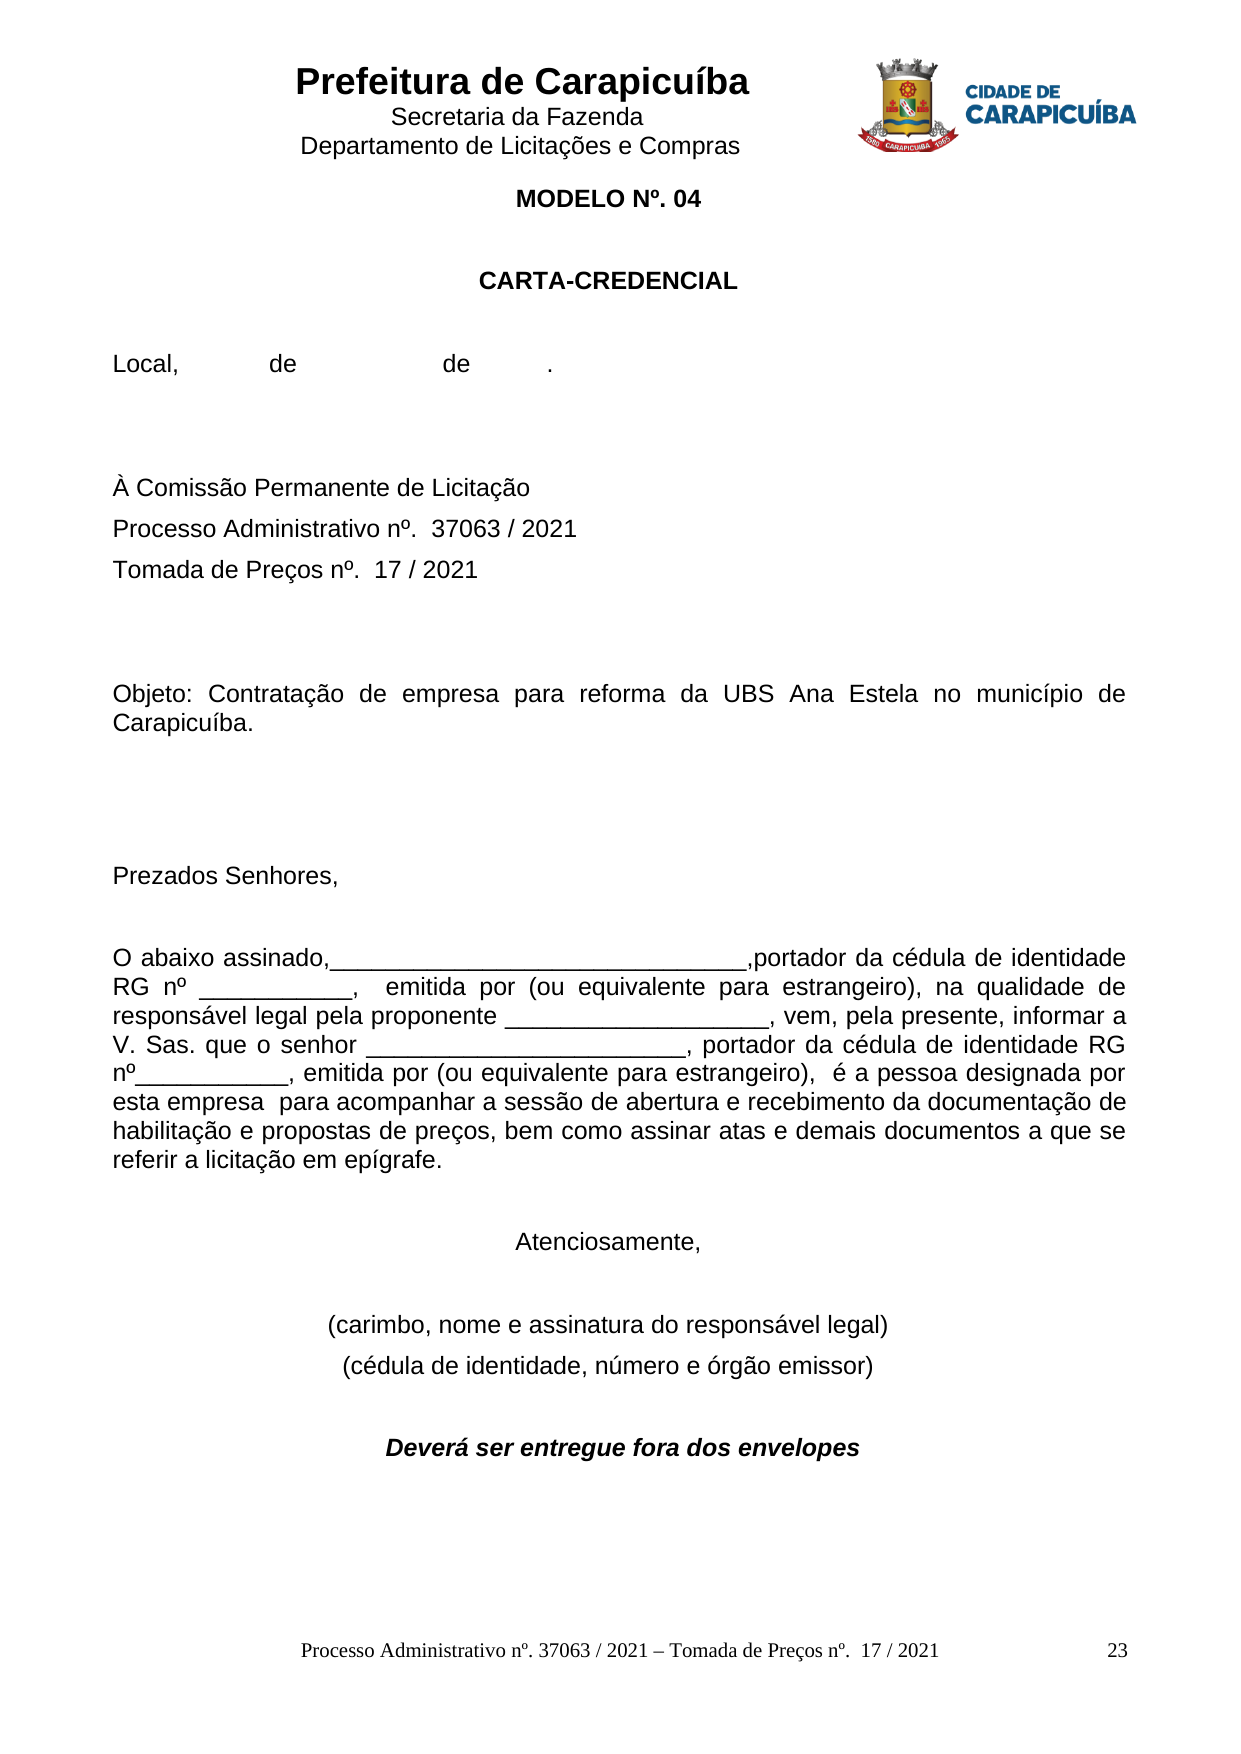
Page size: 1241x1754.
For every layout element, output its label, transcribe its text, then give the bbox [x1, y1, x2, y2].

picture [857, 57, 1139, 152]
text Local, de de . [112, 349, 1104, 377]
text O abaixo assinado,______________________________,portador da cédula de identidade RG nº ___________, emitida por (ou equivalente para estrangeiro), na qualidade de responsável legal pela proponente ___________________, vem, pela presente, informar a V. Sas. que o senhor _______________________, portador da cédula de identidade RG nº___________, emitida por (ou equivalente para estrangeiro), é a pessoa designada por esta empresa para acompanhar a sessão de abertura e recebimento da documentação de habilitação e propostas de preços, bem como assinar atas e demais documentos a que se referir a licitação em epígrafe. [112, 943, 1128, 1173]
text Prezados Senhores, [112, 861, 1104, 889]
text Deverá ser entregue fora dos envelopes [142, 1433, 1104, 1462]
text (carimbo, nome e assinatura do responsável legal) [112, 1309, 1104, 1338]
text Objeto: Contratação de empresa para reforma da UBS Ana Estela no município de Carapicuíba. [112, 679, 1128, 736]
text MODELO Nº. 04 [112, 184, 1104, 212]
text Tomada de Preços nº. 17 / 2021 [112, 555, 1104, 584]
text Processo Administrativo nº. 37063 / 2021 [112, 514, 1104, 542]
text À Comissão Permanente de Licitação [112, 472, 1104, 501]
text (cédula de identidade, número e órgão emissor) [112, 1351, 1104, 1379]
text CARTA-CREDENCIAL [112, 266, 1104, 295]
text Atenciosamente, [112, 1227, 1104, 1256]
